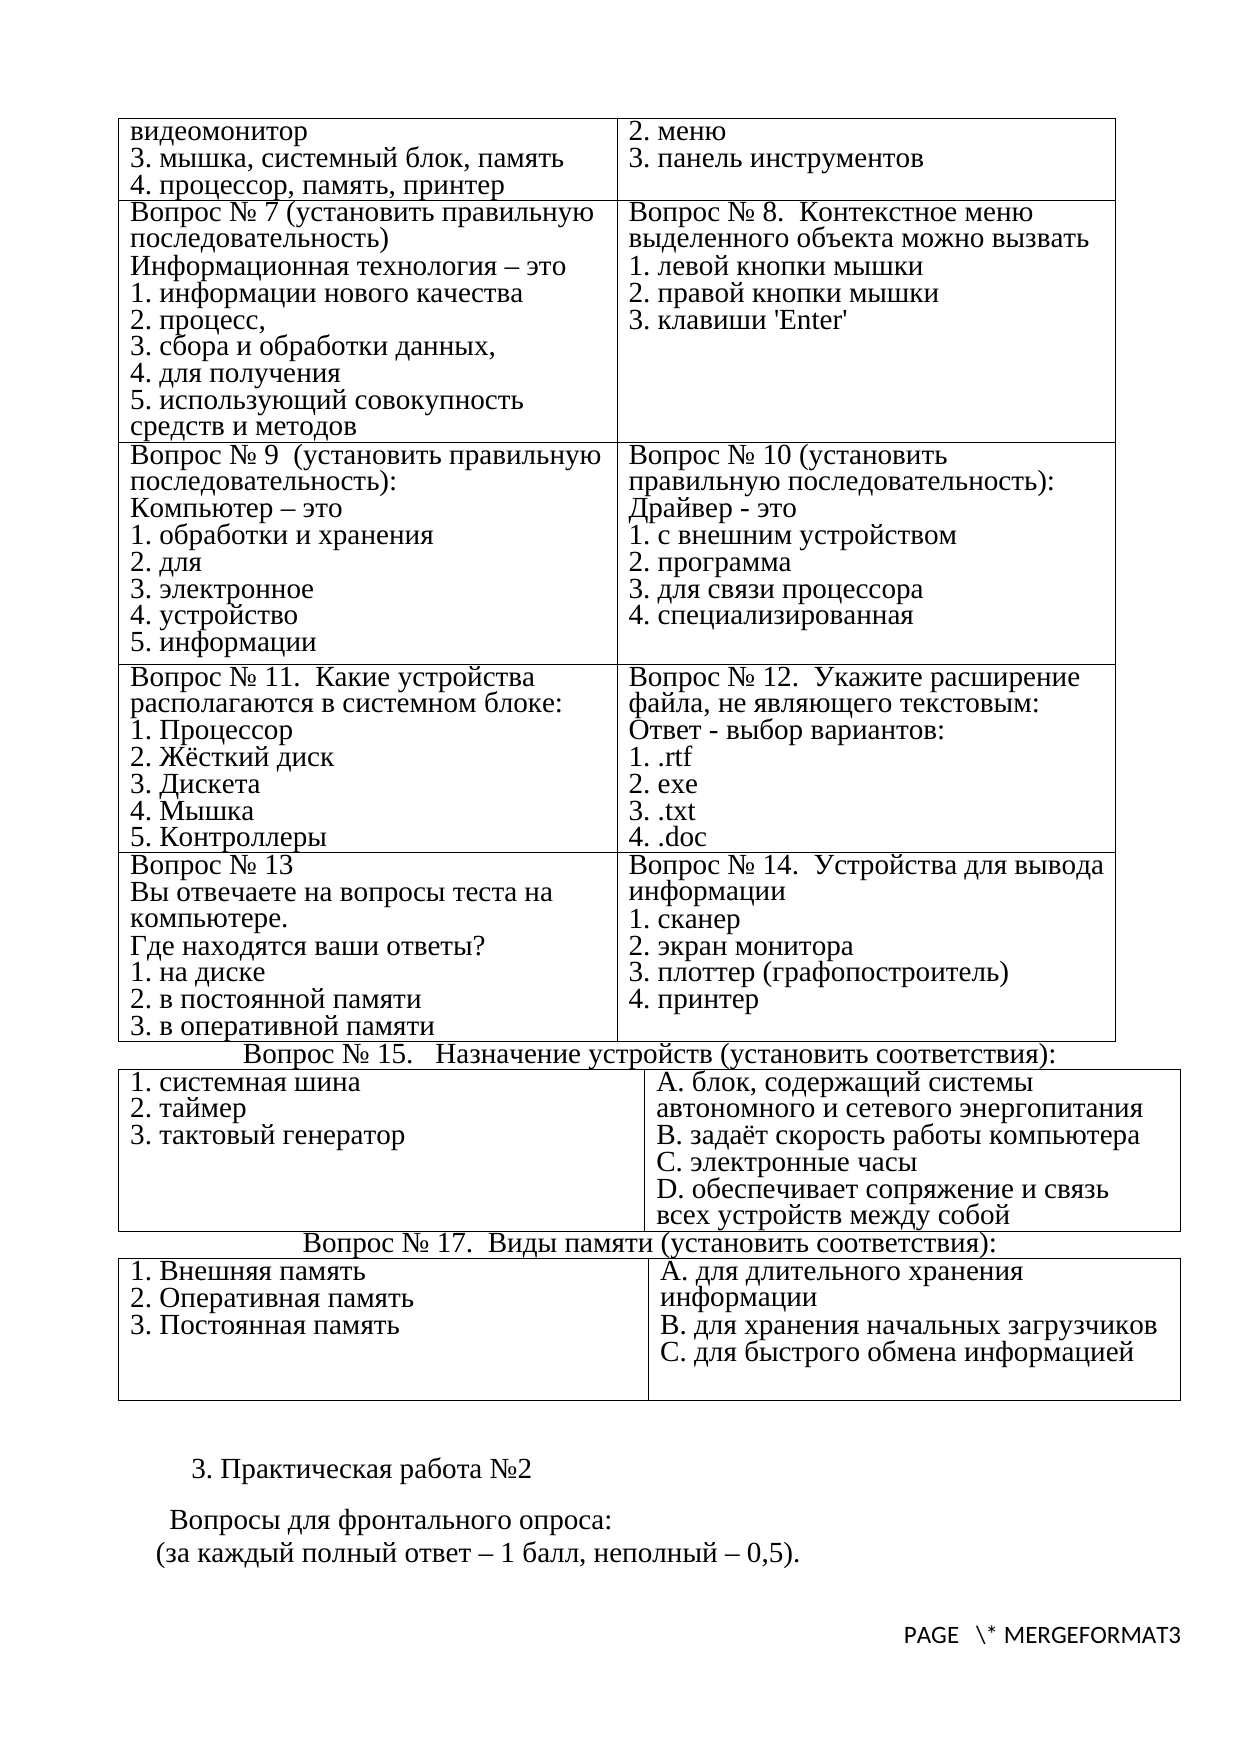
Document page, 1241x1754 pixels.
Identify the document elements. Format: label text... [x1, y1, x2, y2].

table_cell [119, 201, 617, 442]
text 3. Практическая работа №2 [118, 1451, 1181, 1485]
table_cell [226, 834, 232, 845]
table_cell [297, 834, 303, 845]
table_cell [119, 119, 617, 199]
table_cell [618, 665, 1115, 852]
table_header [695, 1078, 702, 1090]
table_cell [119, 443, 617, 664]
text Вопрос № 17. Виды памяти (установить соответствия): [664, 1232, 1181, 1258]
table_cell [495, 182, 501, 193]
text Вопрос № 17. Виды памяти (установить соответствия): [118, 1232, 667, 1258]
text Вопрос № 15. Назначение устройств (установить соответствия): [118, 1042, 1181, 1069]
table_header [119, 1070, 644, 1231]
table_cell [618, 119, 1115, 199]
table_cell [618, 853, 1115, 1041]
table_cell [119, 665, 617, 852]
text Вопросы для фронтального опроса: [118, 1502, 1181, 1535]
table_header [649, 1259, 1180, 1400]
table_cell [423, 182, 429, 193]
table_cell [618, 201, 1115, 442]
text (за каждый полный ответ – 1 балл, неполный – 0,5). [118, 1535, 1181, 1569]
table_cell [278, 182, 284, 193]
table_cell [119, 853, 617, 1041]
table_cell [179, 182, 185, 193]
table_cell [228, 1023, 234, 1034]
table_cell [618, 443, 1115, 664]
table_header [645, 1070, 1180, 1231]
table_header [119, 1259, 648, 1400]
